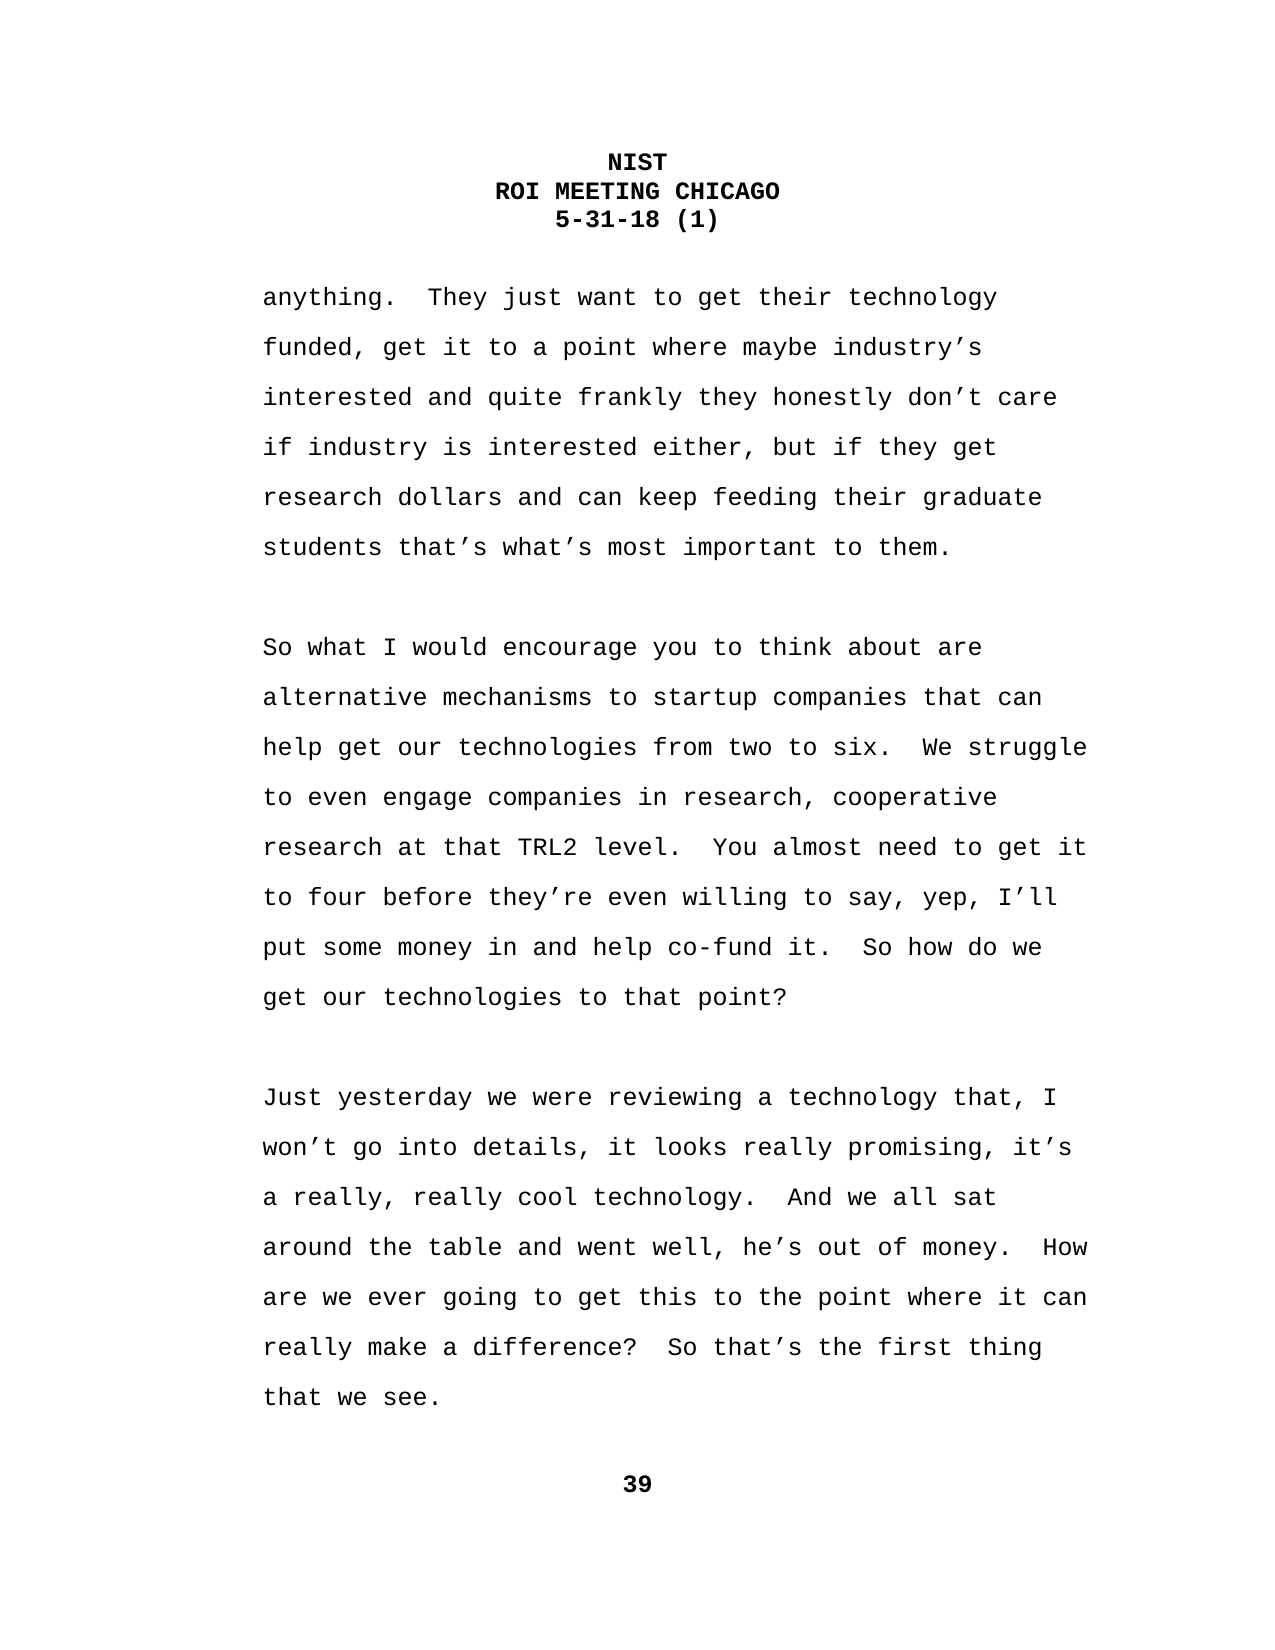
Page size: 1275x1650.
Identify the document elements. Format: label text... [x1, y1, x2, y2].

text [187, 263, 1087, 563]
text Just yesterday we were reviewing a technology that, I won’t go into details, it looks really promising, it’s a really, really cool technology. And we all sat around the table and went well, he’s out of money. How are we ever going to get this to the point where it can really make a difference? So that’s the first thing that we see. [262, 1063, 1087, 1413]
text So what I would encourage you to think about are alternative mechanisms to startup companies that can help get our technologies from two to six. We struggle to even engage companies in research, cooperative research at that TRL2 level. You almost need to get it to four before they’re even willing to say, yep, I’ll put some money in and help co-fund it. So how do we get our technologies to that point? [187, 613, 1087, 1013]
